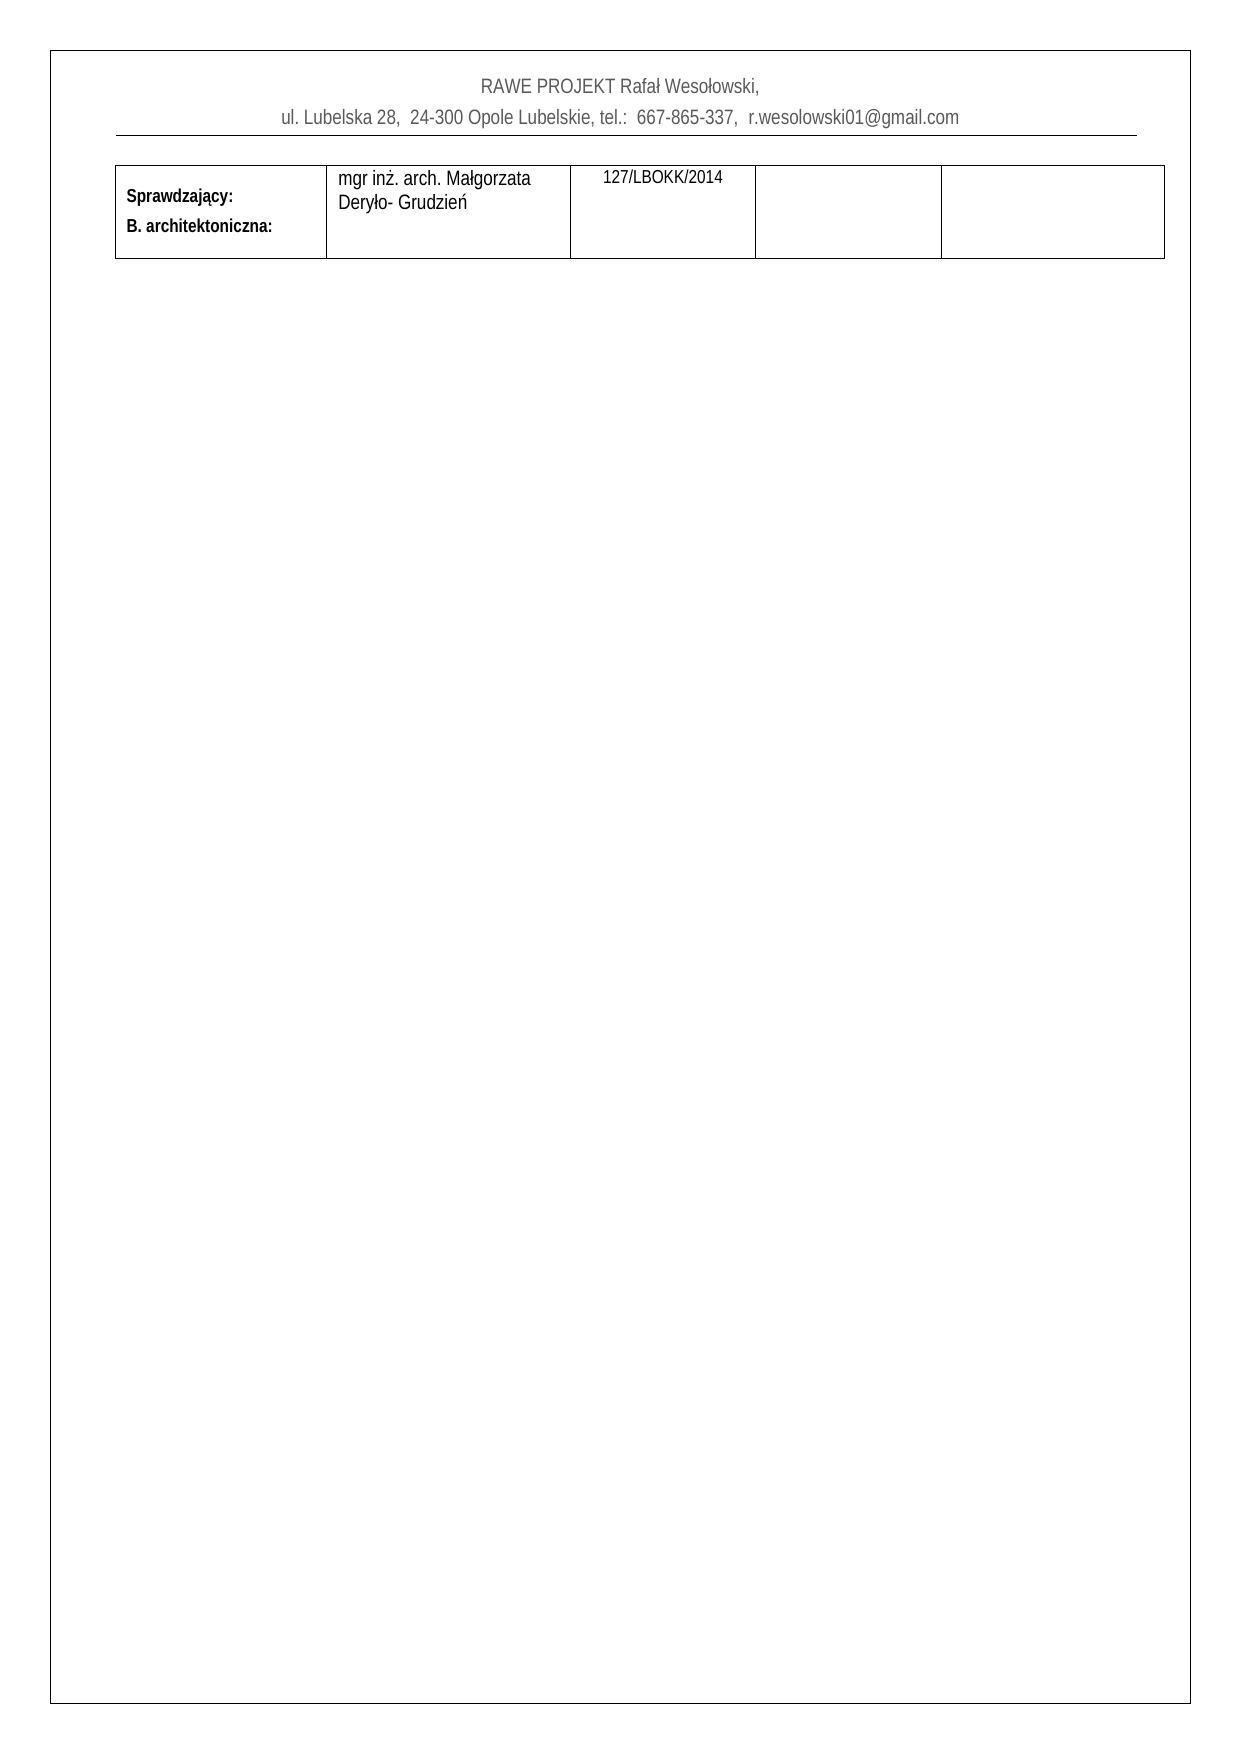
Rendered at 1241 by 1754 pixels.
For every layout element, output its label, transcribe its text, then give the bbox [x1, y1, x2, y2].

table_cell 127/LBOKK/2014 [571, 166, 755, 258]
table_cell mgr inż. arch. Małgorzata Deryło- Grudzień [327, 166, 570, 258]
table_cell [942, 166, 1164, 258]
table_cell Sprawdzający: B. architektoniczna: [116, 166, 326, 258]
table_cell [756, 166, 941, 258]
